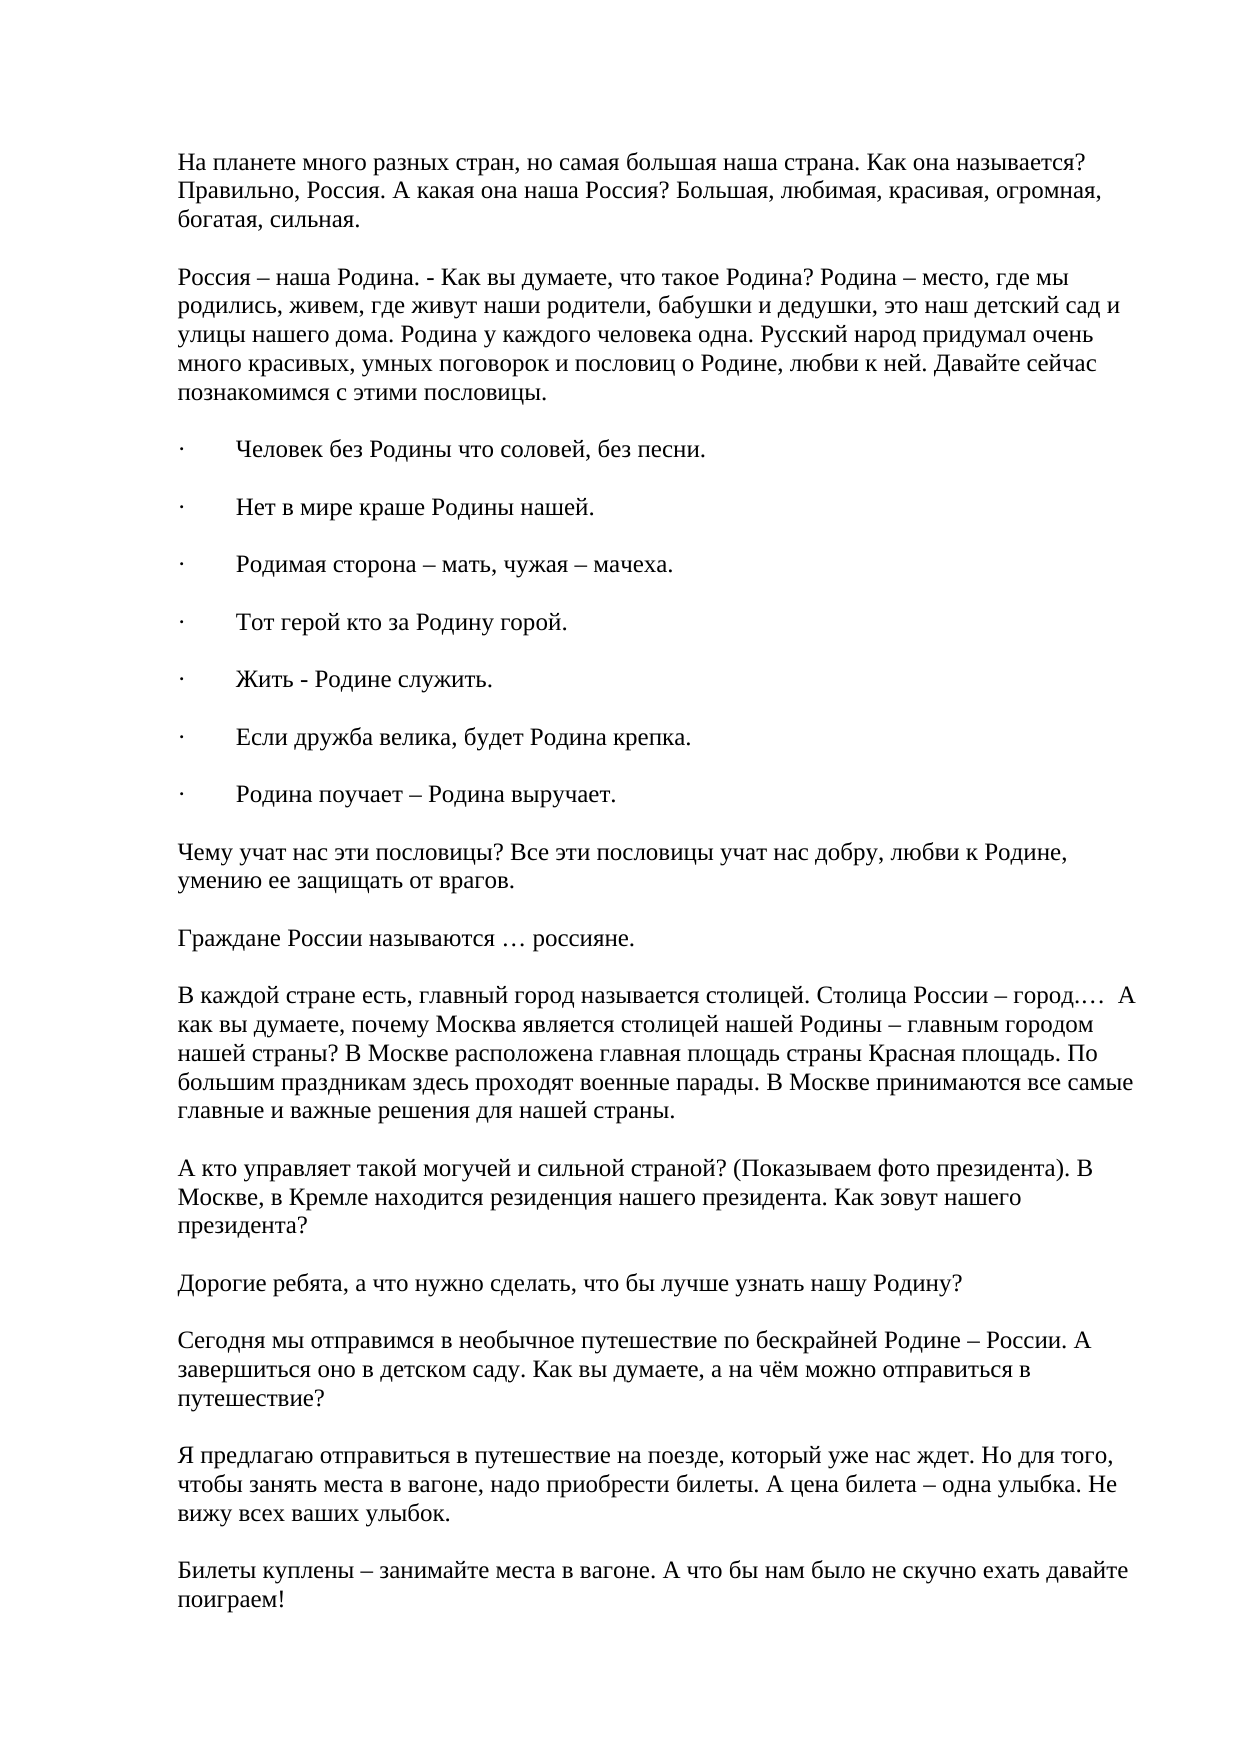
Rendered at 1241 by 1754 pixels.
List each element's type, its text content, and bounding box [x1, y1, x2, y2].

text А кто управляет такой могучей и сильной страной? (Показываем фото президента). В Москве, в Кремле находится резиденция нашего президента. Как зовут нашего президента? [177, 1153, 1152, 1239]
text На планете много разных стран, но самая большая наша страна. Как она называется? Правильно, Россия. А какая она наша Россия? Большая, любимая, красивая, огромная, богатая, сильная. [177, 147, 1152, 233]
text Россия – наша Родина. - Как вы думаете, что такое Родина? Родина – место, где мы родились, живем, где живут наши родители, бабушки и дедушки, это наш детский сад и улицы нашего дома. Родина у каждого человека одна. Русский народ придумал очень много красивых, умных поговорок и пословиц о Родине, любви к ней. Давайте сейчас познакомимся с этими пословицы. [177, 262, 1152, 406]
text Чему учат нас эти пословицы? Все эти пословицы учат нас добру, любви к Родине, умению ее защищать от врагов. [177, 837, 1152, 894]
text · Жить - Родине служить. [177, 664, 1152, 693]
text Билеты куплены – занимайте места в вагоне. А что бы нам было не скучно ехать давайте поиграем! [177, 1556, 1152, 1613]
text · Человек без Родины что соловей, без песни. [177, 434, 1152, 463]
text Я предлагаю отправиться в путешествие на поезде, который уже нас ждет. Но для того, чтобы занять места в вагоне, надо приобрести билеты. А цена билета – одна улыбка. Не вижу всех ваших улыбок. [177, 1441, 1152, 1527]
text · Родимая сторона – мать, чужая – мачеха. [177, 549, 1152, 578]
text · Родина поучает – Родина выручает. [177, 779, 1152, 808]
text В каждой стране есть, главный город называется столицей. Столица России – город.… А как вы думаете, почему Москва является столицей нашей Родины – главным городом нашей страны? В Москве расположена главная площадь страны Красная площадь. По большим праздникам здесь проходят военные парады. В Москве принимаются все самые главные и важные решения для нашей страны. [177, 981, 1152, 1124]
text · Тот герой кто за Родину горой. [177, 607, 1152, 636]
text Дорогие ребята, а что нужно сделать, что бы лучше узнать нашу Родину? [177, 1268, 1152, 1297]
text Граждане России называются … россияне. [177, 923, 1152, 952]
text · Нет в мире краше Родины нашей. [177, 492, 1152, 521]
text Сегодня мы отправимся в необычное путешествие по бескрайней Родине – России. А завершиться оно в детском саду. Как вы думаете, а на чём можно отправиться в путешествие? [177, 1326, 1152, 1412]
text · Если дружба велика, будет Родина крепка. [177, 722, 1152, 751]
